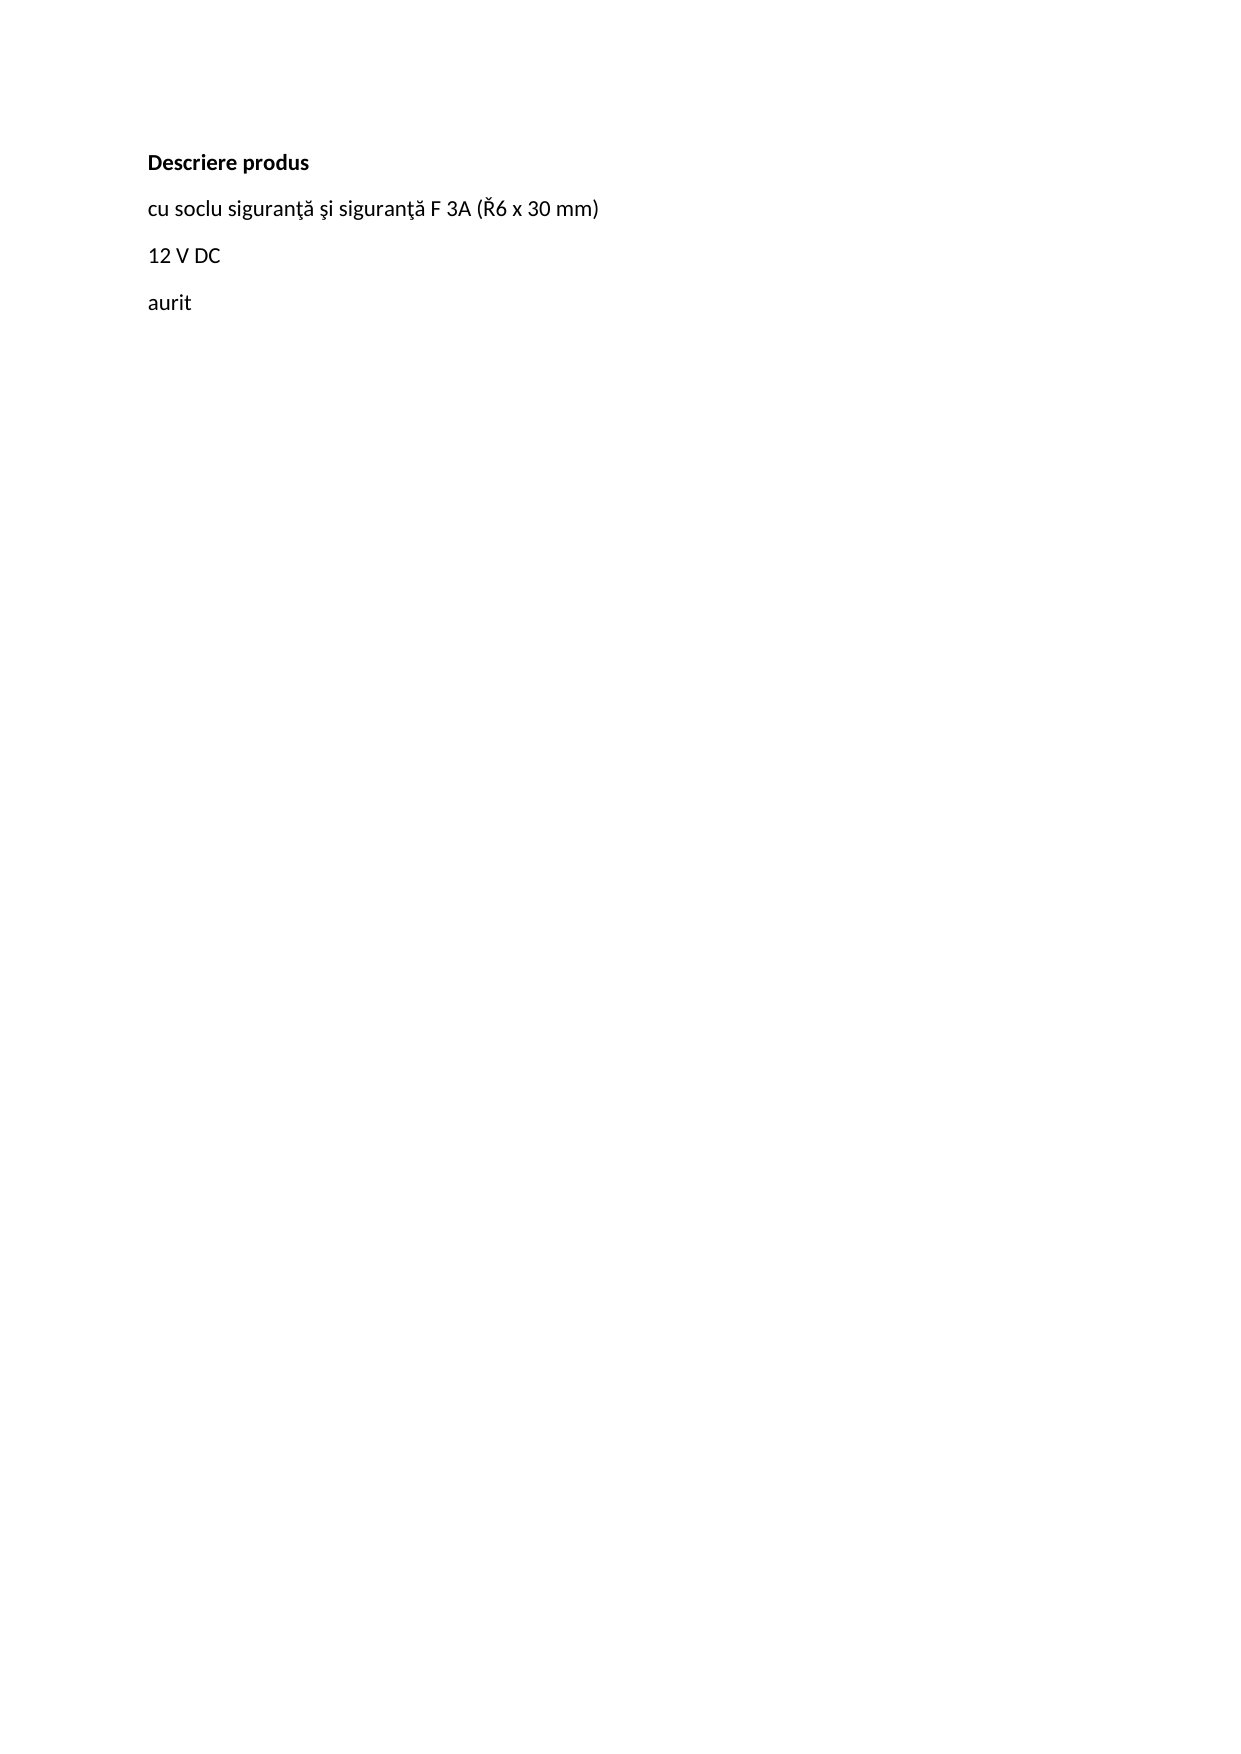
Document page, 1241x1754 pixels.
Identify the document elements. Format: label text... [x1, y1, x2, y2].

text 12 V DC [148, 241, 1093, 269]
text cu soclu siguranţă şi siguranţă F 3A (Ř6 x 30 mm) [148, 194, 1093, 222]
text aurit [148, 288, 1093, 316]
text Descriere produs [148, 148, 1093, 176]
